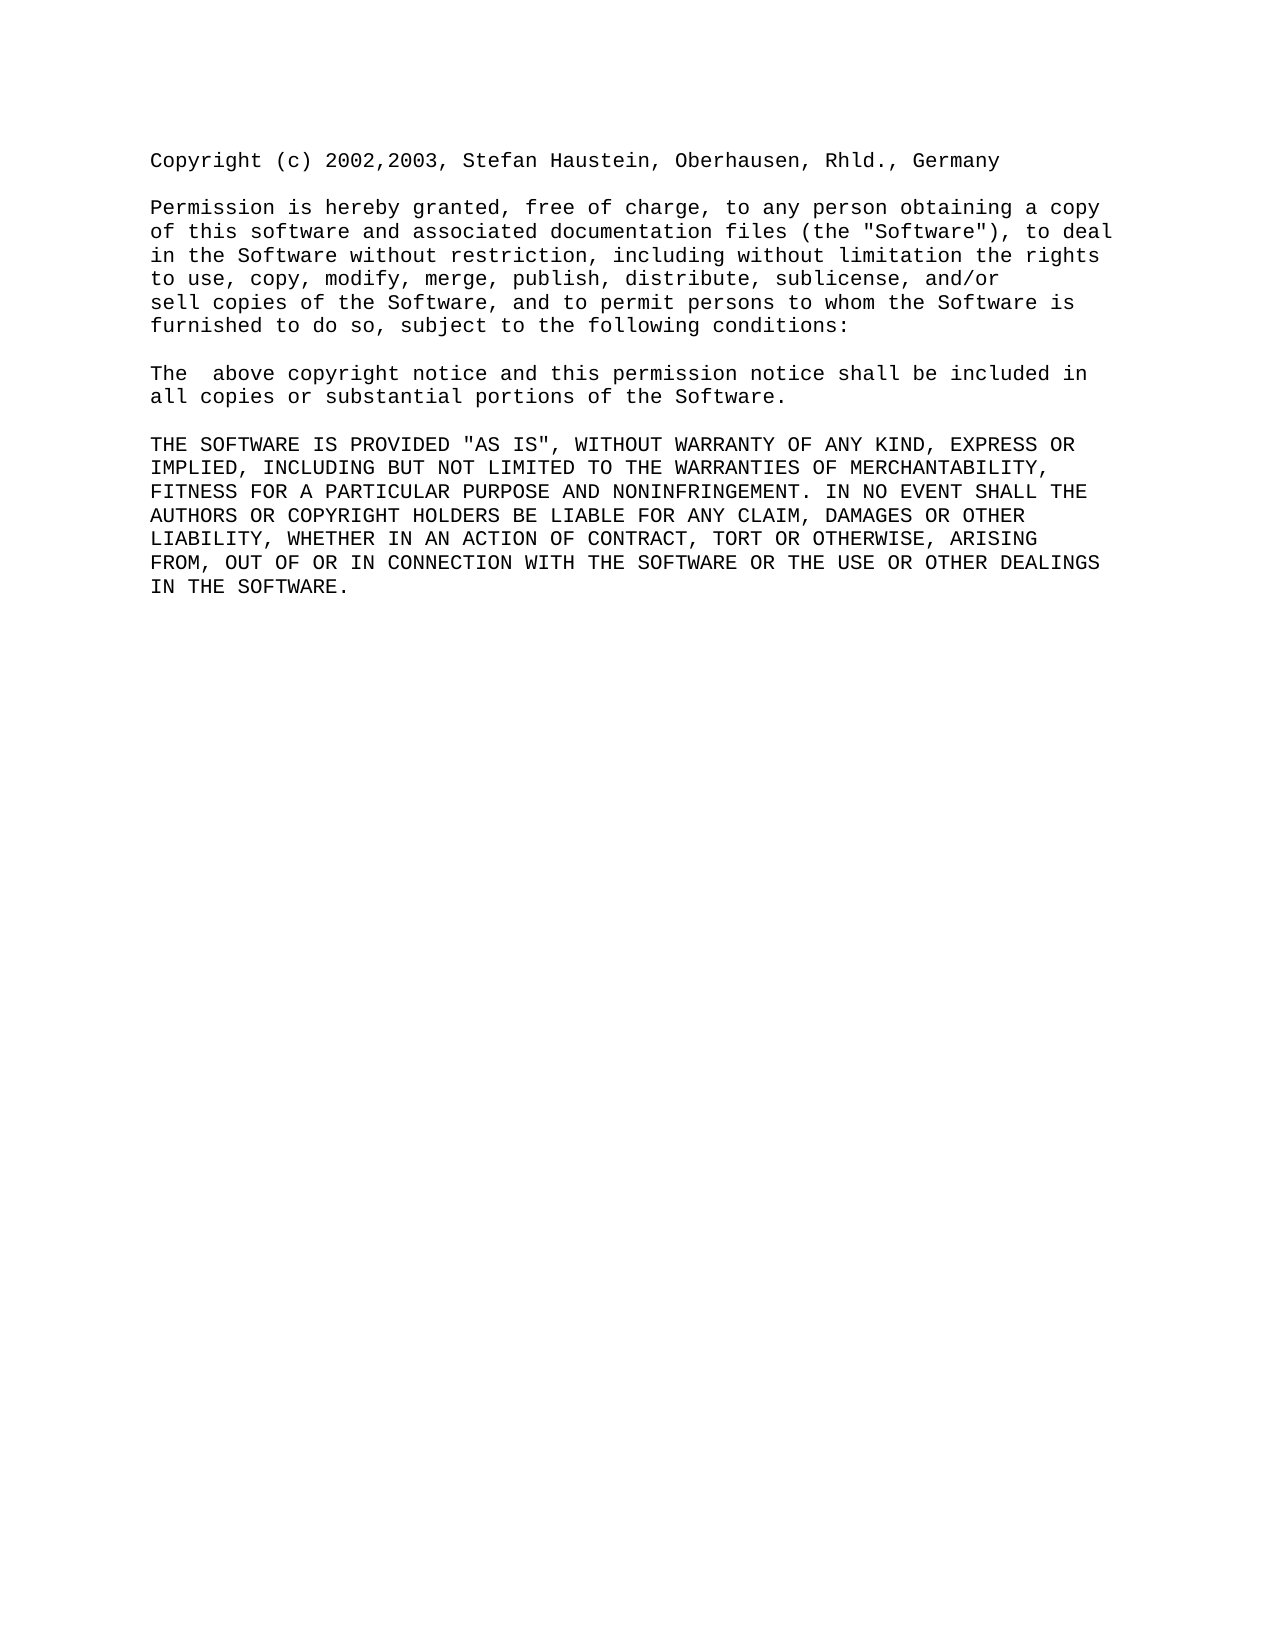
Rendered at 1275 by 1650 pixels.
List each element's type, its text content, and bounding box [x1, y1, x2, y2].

text FITNESS FOR A PARTICULAR PURPOSE AND NONINFRINGEMENT. IN NO EVENT SHALL THE [150, 481, 1125, 505]
text IMPLIED, INCLUDING BUT NOT LIMITED TO THE WARRANTIES OF MERCHANTABILITY, [150, 457, 1125, 481]
text Copyright (c) 2002,2003, Stefan Haustein, Oberhausen, Rhld., Germany [150, 150, 1125, 174]
text to use, copy, modify, merge, publish, distribute, sublicense, and/or [150, 268, 1125, 292]
text FROM, OUT OF OR IN CONNECTION WITH THE SOFTWARE OR THE USE OR OTHER DEALINGS [150, 552, 1125, 576]
text AUTHORS OR COPYRIGHT HOLDERS BE LIABLE FOR ANY CLAIM, DAMAGES OR OTHER [150, 505, 1125, 528]
text LIABILITY, WHETHER IN AN ACTION OF CONTRACT, TORT OR OTHERWISE, ARISING [150, 528, 1125, 552]
text sell copies of the Software, and to permit persons to whom the Software is [150, 292, 1125, 316]
text all copies or substantial portions of the Software. [150, 386, 1125, 410]
text The above copyright notice and this permission notice shall be included in [150, 363, 1125, 386]
text in the Software without restriction, including without limitation the rights [150, 244, 1125, 268]
text of this software and associated documentation files (the "Software"), to deal [150, 221, 1125, 244]
text THE SOFTWARE IS PROVIDED "AS IS", WITHOUT WARRANTY OF ANY KIND, EXPRESS OR [150, 434, 1125, 457]
text IN THE SOFTWARE. [150, 576, 1125, 599]
text furnished to do so, subject to the following conditions: [150, 316, 1125, 339]
text Permission is hereby granted, free of charge, to any person obtaining a copy [150, 197, 1125, 221]
